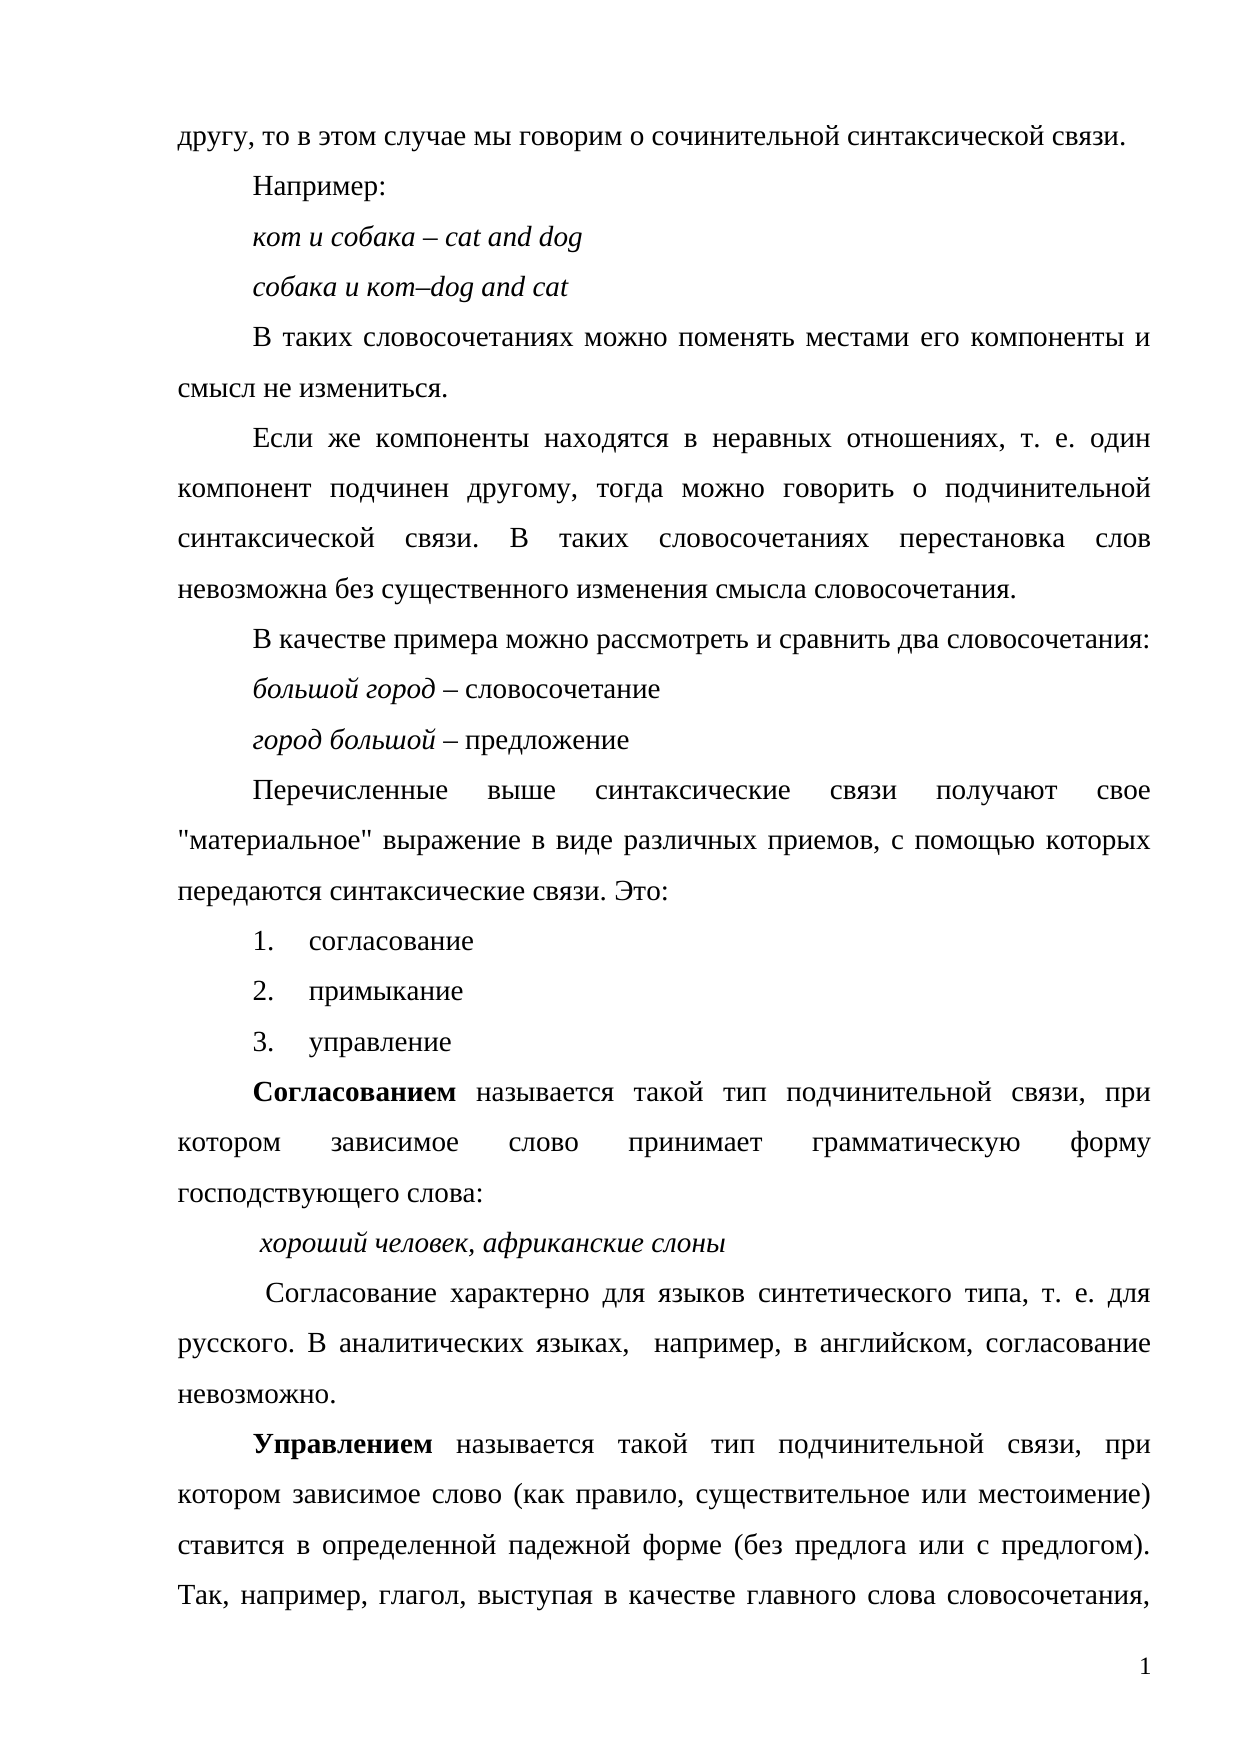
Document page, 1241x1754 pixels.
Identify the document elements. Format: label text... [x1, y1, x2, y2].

text Согласованием называется такой тип подчинительной связи, при котором зависимое слово принимает грамматическую форму господствующего слова: [177, 1074, 1152, 1208]
text Перечисленные выше синтаксические связи получают свое "материальное" выражение в виде различных приемов, с помощью которых передаются синтаксические связи. Это: [177, 772, 1152, 906]
list примыкание [252, 973, 1152, 1007]
text В качестве примера можно рассмотреть и сравнить два словосочетания: [177, 621, 1152, 655]
text собака и кот–dog and cat [177, 269, 1152, 303]
list управление [177, 1024, 1152, 1057]
text хороший человек, африканские слоны [177, 1225, 1152, 1258]
text Если же компоненты находятся в неравных отношениях, т. е. один компонент подчинен другому, тогда можно говорить о подчинительной синтаксической связи. В таких словосочетаниях перестановка слов невозможна без существенного изменения смысла словосочетания. [177, 420, 1152, 604]
text Например: [177, 168, 1152, 202]
text Согласование характерно для языков синтетического типа, т. е. для русского. В аналитических языках, например, в английском, согласование невозможно. [177, 1275, 1152, 1409]
text город большой – предложение [177, 722, 1152, 755]
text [177, 1426, 1152, 1611]
text другу, то в этом случае мы говорим о сочинительной синтаксической связи. [177, 118, 1152, 152]
text кот и собака – cat and dog [177, 219, 1152, 252]
list согласование [252, 923, 1152, 957]
text большой город – словосочетание [177, 672, 1152, 705]
text В таких словосочетаниях можно поменять местами его компоненты и смысл не измениться. [177, 319, 1152, 403]
